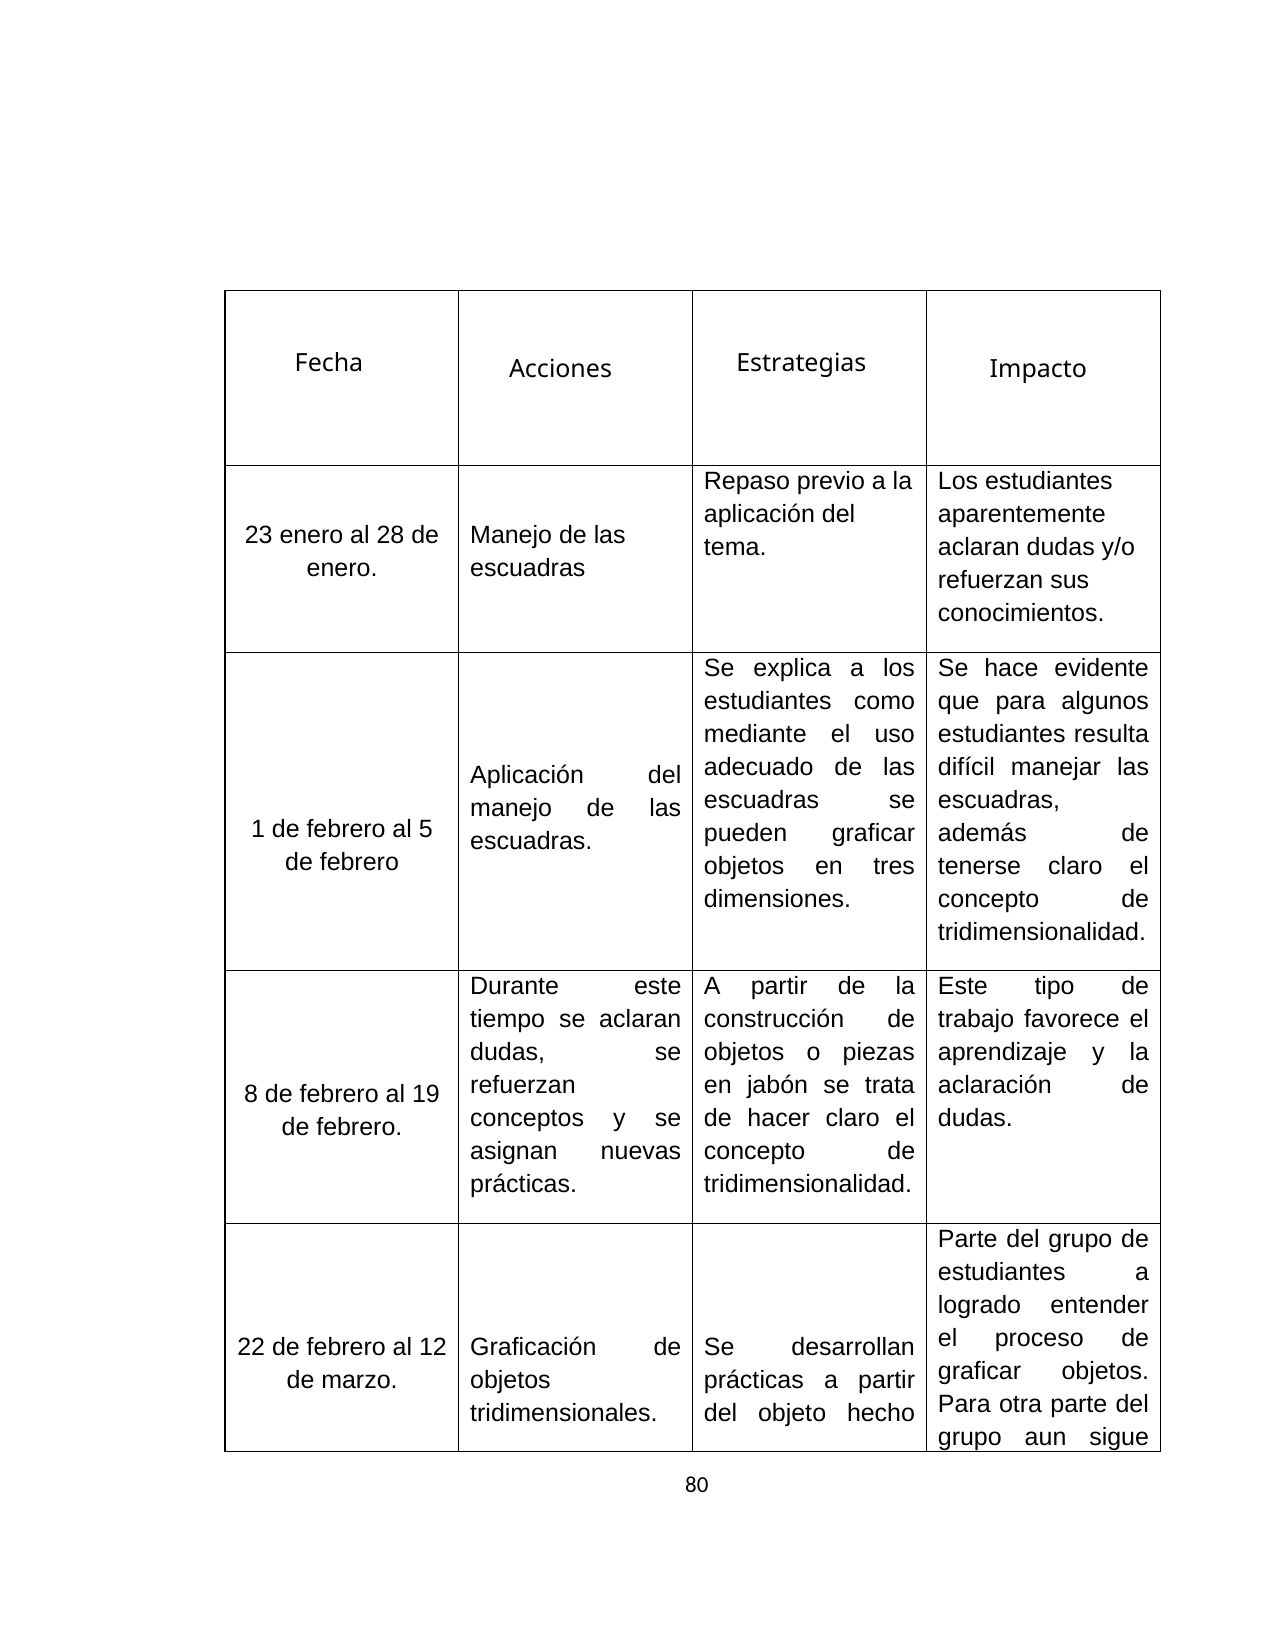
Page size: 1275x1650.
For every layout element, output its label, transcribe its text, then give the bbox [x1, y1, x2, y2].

table_cell Durante este tiempo se aclaran dudas, se refuerzan conceptos y se asignan nuevas prácticas. [459, 971, 692, 1223]
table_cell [459, 1224, 692, 1451]
table_header Estrategias [693, 291, 926, 465]
table_cell Se explica a los estudiantes como mediante el uso adecuado de las escuadras se pueden graficar objetos en tres dimensiones. [693, 653, 926, 970]
table_cell A partir de la construcción de objetos o piezas en jabón se trata de hacer claro el concepto de tridimensionalidad. [693, 971, 926, 1223]
table_cell Manejo de las escuadras [459, 466, 692, 652]
table_header Impacto [927, 291, 1160, 465]
table_cell Aplicación del manejo de las escuadras. [459, 653, 692, 970]
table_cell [927, 1224, 1160, 1451]
table_header Acciones [459, 291, 692, 465]
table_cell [693, 1224, 926, 1451]
table_cell Los estudiantes aparentemente aclaran dudas y/o refuerzan sus conocimientos. [927, 466, 1160, 652]
table_cell Este tipo de trabajo favorece el aprendizaje y la aclaración de dudas. [927, 971, 1160, 1223]
table_cell 1 de febrero al 5 de febrero [226, 653, 458, 970]
table_header Fecha [226, 291, 458, 465]
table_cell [226, 1224, 458, 1451]
table_cell 23 enero al 28 de enero. [226, 466, 458, 652]
table_cell Repaso previo a la aplicación del tema. [693, 466, 926, 652]
table_cell Se hace evidente que para algunos estudiantes resulta difícil manejar las escuadras, además de tenerse claro el concepto de tridimensionalidad. [927, 653, 1160, 970]
table_cell 8 de febrero al 19 de febrero. [226, 971, 458, 1223]
